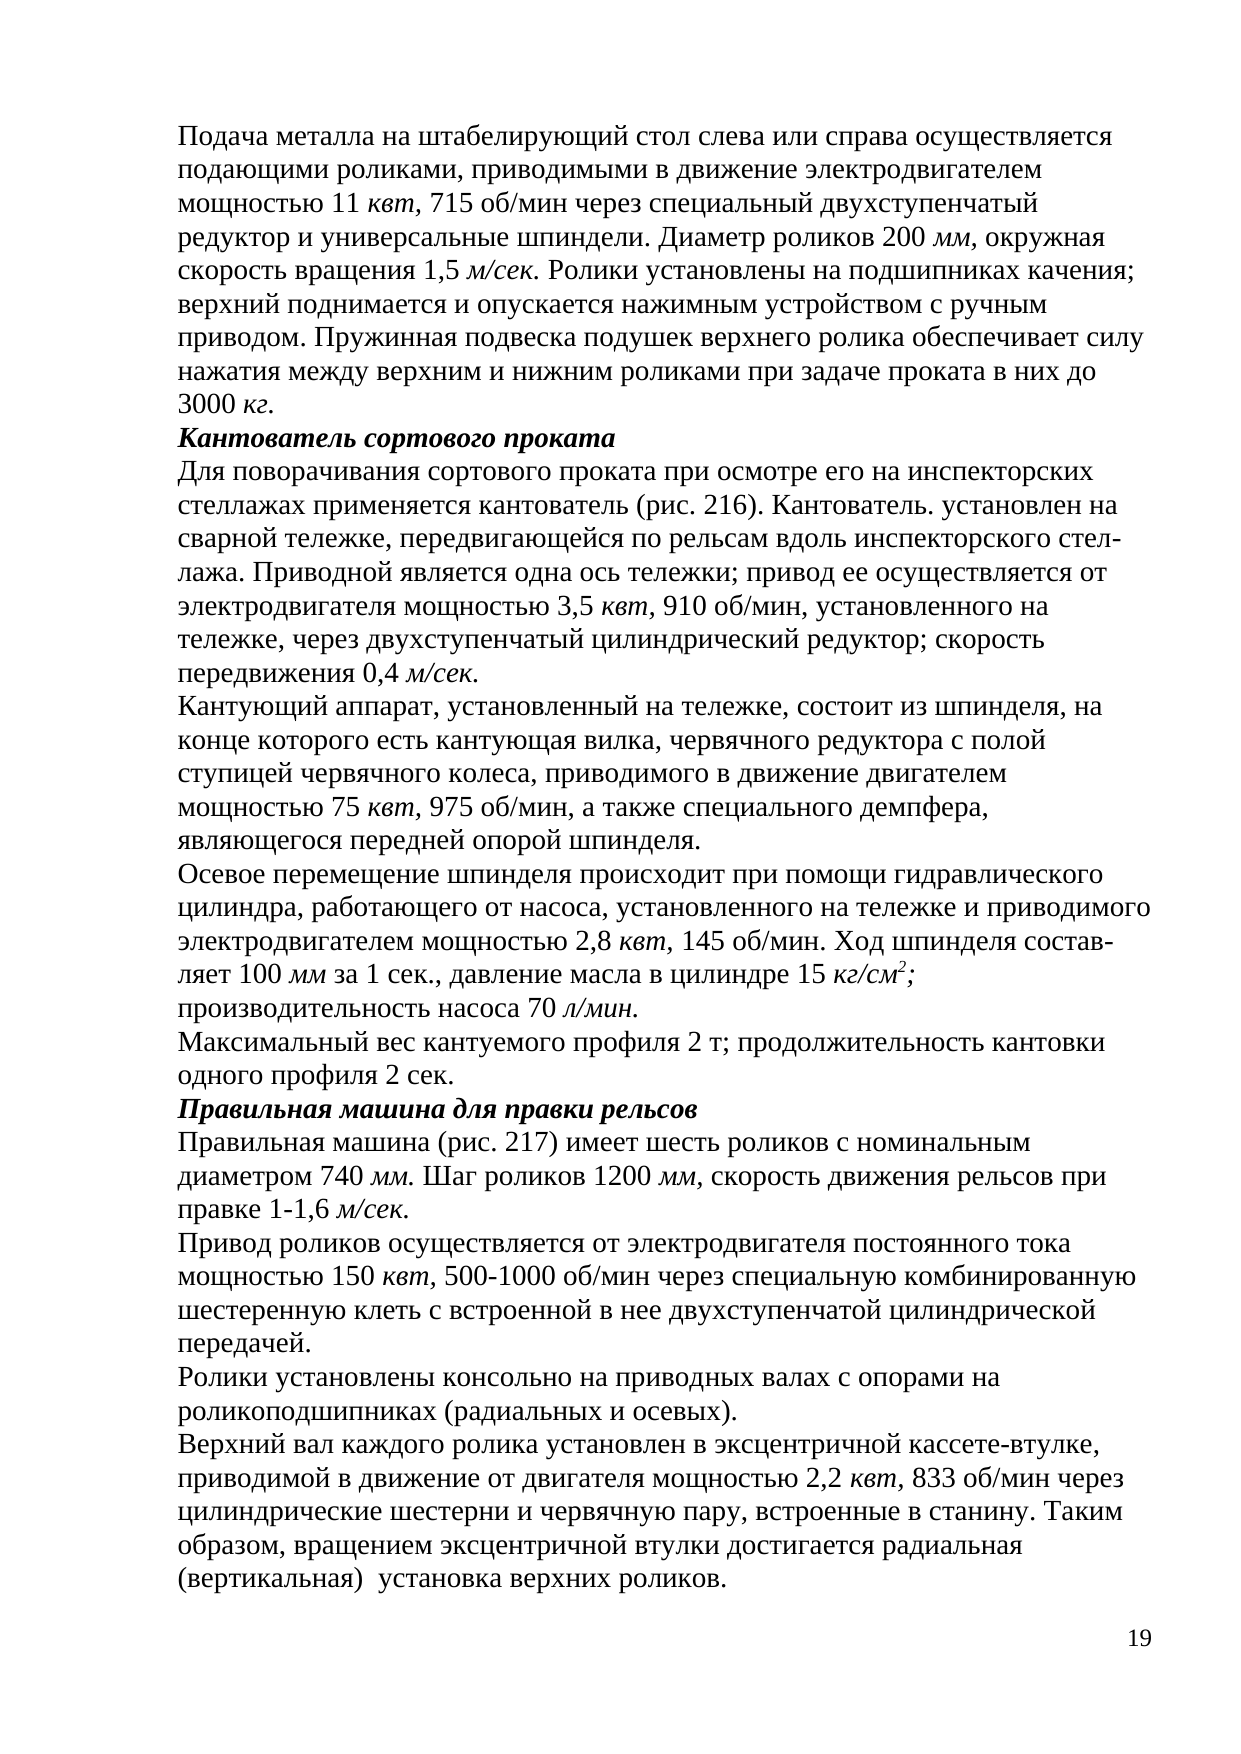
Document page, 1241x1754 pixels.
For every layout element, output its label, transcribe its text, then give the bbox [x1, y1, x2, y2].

text Максимальный вес кантуемого профиля 2 т; продолжительность кантовки одного профиля 2 сек. [177, 1024, 1152, 1091]
text Кантующий аппарат, установленный на тележке, состоит из шпинделя, на конце которого есть кантующая вилка, червячного редуктора с полой ступицей червячного колеса, приводимого в движение двигателем мощностью 75 квт, 975 об/мин, а также специального демпфера, являющегося передней опорой шпинделя. [177, 688, 1152, 856]
text Осевое перемещение шпинделя происходит при помощи гидравлического цилиндра, работающего от насоса, установленного на тележке и приводимого электродвигателем мощностью 2,8 квт, 145 об/мин. Ход шпинделя составляет за 1 сек., давление масла в цилиндре 15 кг/см2; производительность насоса 70 л/мин. [177, 856, 1152, 1024]
text Для поворачивания сортового проката при осмотре его на инспекторских стеллажах применяется кантователь (рис. 216). Кантователь. установлен на сварной тележке, передвигающейся по рельсам вдоль инспекторского стеллажа. Приводной является одна ось тележки; привод ее осуществляется от электродвигателя мощностью 3,5 квт, 910 об/мин, установленного на тележке, через двухступенчатый цилиндрический редуктор; скорость передвижения 0,4 м/сек. [177, 453, 1152, 688]
text Привод роликов осуществляется от электродвигателя постоянного тока мощностью 150 квт, 500-1000 об/мин через специальную комбинированную шестеренную клеть с встроенной в нее двухступенчатой цилиндрической передачей. [177, 1225, 1152, 1359]
text Правильная машина (рис. 217) имеет шесть роликов с номинальным диаметром . Шаг роликов , скорость движения рельсов при правке 1-1,6 м/сек. [177, 1124, 1152, 1225]
text Ролики установлены консольно на приводных валах с опорами на роликоподшипниках (радиальных и осевых). [177, 1359, 1152, 1426]
text Подача металла на штабелирующий стол слева или справа осуществляется подающими роликами, приводимыми в движение электродвигателем мощностью 11 квт, 715 об/мин через специальный двухступенчатый редуктор и универсальные шпиндели. Диаметр роликов , окружная скорость вращения 1,5 м/сек. Ролики установлены на подшипниках качения; верхний поднимается и опускается нажимным устройством с ручным приводом. Пружинная подвеска подушек верхнего ролика обеспечивает силу нажатия между верхним и нижним роликами при задаче проката в них до . [177, 118, 1152, 420]
text Правильная машина для правки рельсов [177, 1091, 1152, 1124]
text Верхний вал каждого ролика установлен в эксцентричной кассете-втулке, приводимой в движение от двигателя мощностью 2,2 квт, 833 об/мин через цилиндрические шестерни и червячную пару, встроенные в станину. Таким образом, вращением эксцентричной втулки достигается радиальная (вертикальная) установка верхних роликов. [177, 1426, 1152, 1594]
text Кантователь сортового проката [177, 420, 1152, 453]
